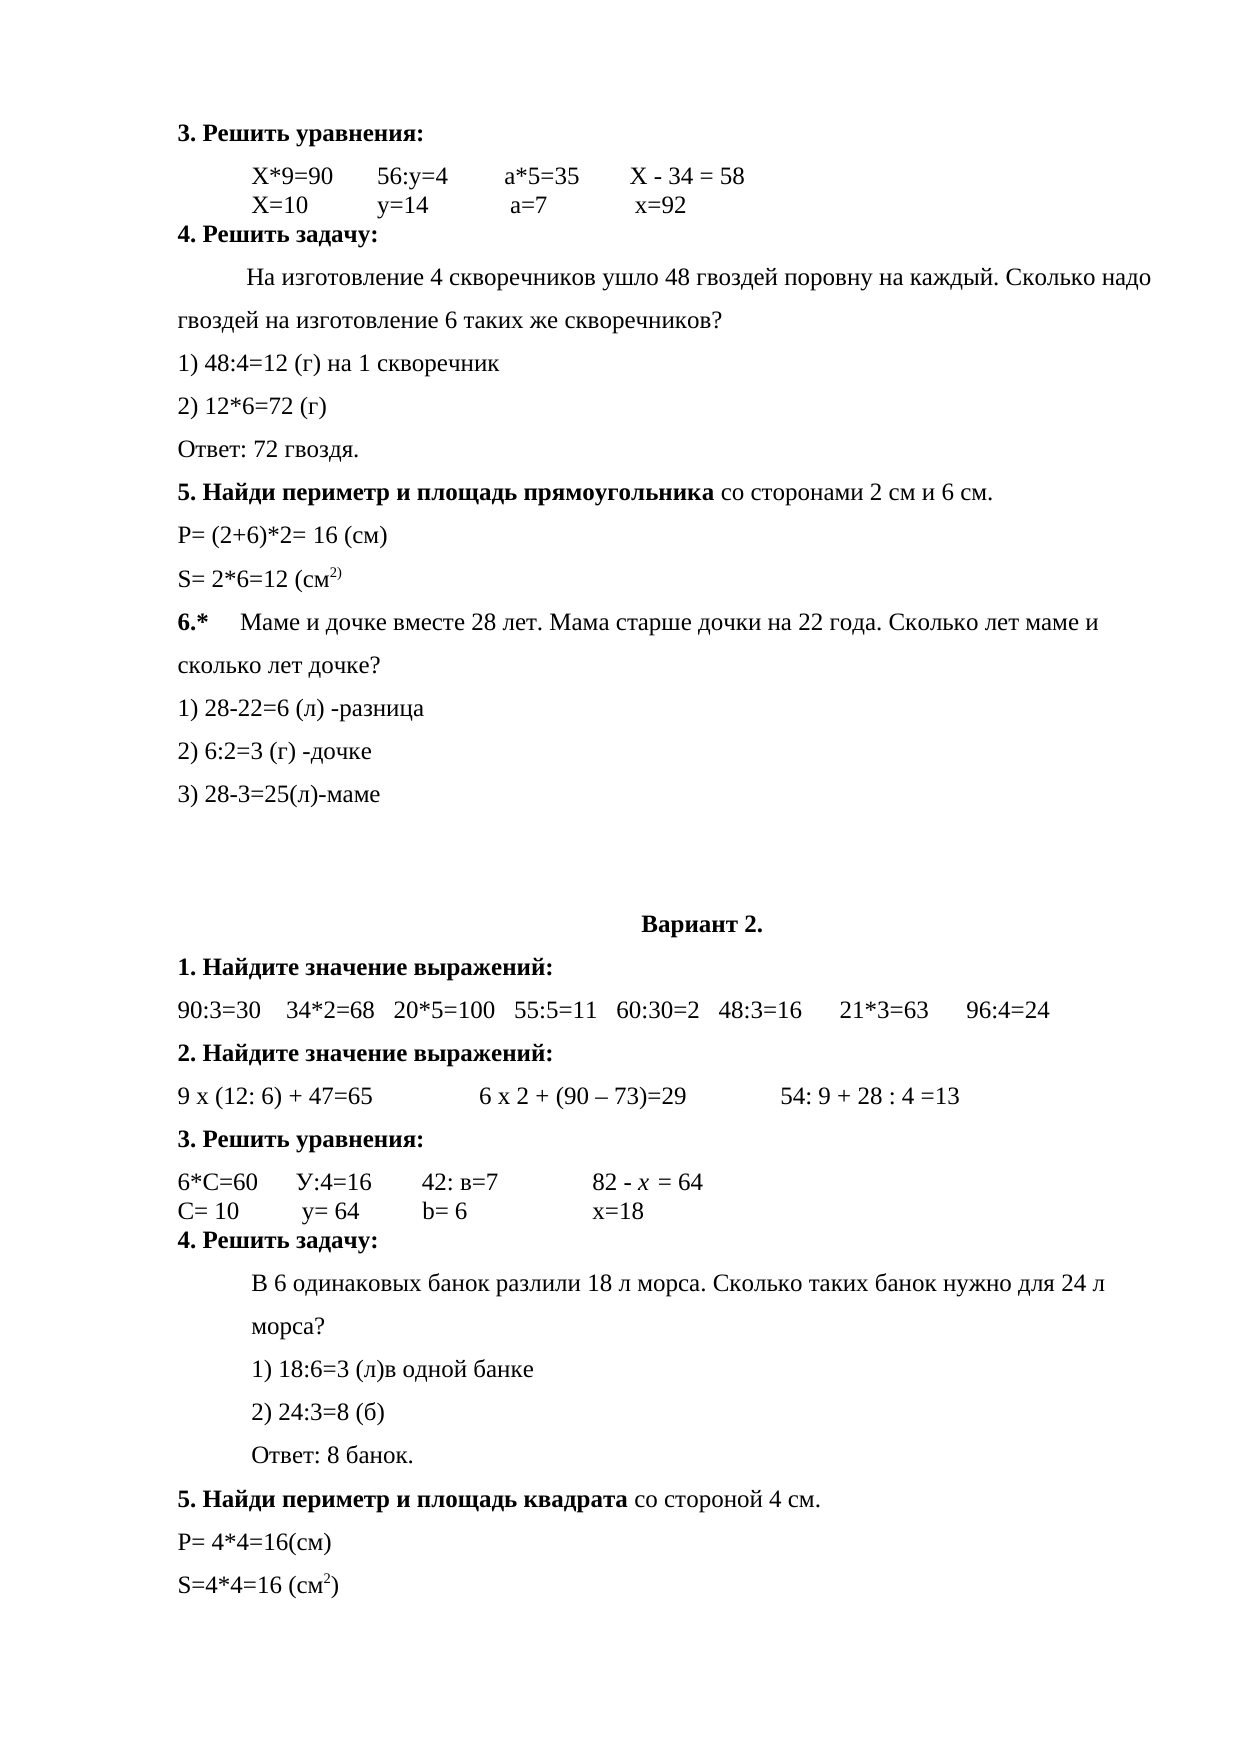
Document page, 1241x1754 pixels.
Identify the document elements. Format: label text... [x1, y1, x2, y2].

text 1) 28-22=6 (л) -разница [177, 693, 1152, 722]
text S=4*4=16 (см2) [177, 1570, 1152, 1599]
text 1) 18:6=3 (л)в одной банке [251, 1354, 1152, 1383]
text На изготовление 4 скворечников ушло 48 гвоздей поровну на каждый. Сколько надо гвоздей на изготовление 6 таких же скворечников? [177, 262, 1152, 334]
text 2) 24:3=8 (б) [251, 1397, 1152, 1426]
text 2) 6:2=3 (г) -дочке [177, 736, 1152, 765]
text P= (2+6)*2= 16 (см) [177, 521, 1152, 549]
text 2) 12*6=72 (г) [177, 391, 1152, 420]
text 1) 48:4=12 (г) на 1 скворечник [177, 348, 1152, 377]
text В 6 одинаковых банок разлили морса. Сколько таких банок нужно для морса? [251, 1268, 1152, 1340]
text 1. Найдите значение выражений: [177, 952, 1152, 981]
text 4. Решить задачу: [177, 219, 1152, 247]
text Ответ: 8 банок. [251, 1441, 1152, 1469]
text C= 10 y= 64 b= 6 х=18 [177, 1196, 1152, 1225]
text 6.* Маме и дочке вместе 28 лет. Мама старше дочки на 22 года. Сколько лет маме и сколько лет дочке? [177, 607, 1152, 679]
text P= 4*4=16(см) [177, 1527, 1152, 1556]
text 3. Решить уравнения: [177, 1124, 1152, 1153]
text 9 х (12: 6) + 47=65 6 х 2 + (90 – 73)=29 54: 9 + 28 : 4 =13 [177, 1081, 1152, 1110]
text 4. Решить задачу: [177, 1225, 1152, 1254]
text S= 2*6=12 (см2) [177, 564, 1152, 592]
text 5. Найди периметр и площадь квадрата со стороной . [177, 1484, 1152, 1512]
text 6*С=60 У:4=16 42: в=7 82 - х = 64 [177, 1167, 1152, 1196]
text 90:3=30 34*2=68 20*5=100 55:5=11 60:30=2 48:3=16 21*3=63 96:4=24 [177, 995, 1152, 1024]
text Ответ: 72 гвоздя. [177, 434, 1152, 463]
text 3. Решить уравнения: [177, 118, 1152, 147]
text 2. Найдите значение выражений: [177, 1038, 1152, 1067]
text 3) 28-3=25(л)-маме [177, 779, 1152, 808]
text Вариант 2. [252, 909, 1152, 937]
text Х*9=90 56:у=4 а*5=35 Х - 34 = 58 [177, 161, 1152, 190]
text 5. Найди периметр и площадь прямоугольника со сторонами и . [177, 477, 1152, 506]
text Х=10 y=14 a=7 х=92 [177, 190, 1152, 219]
